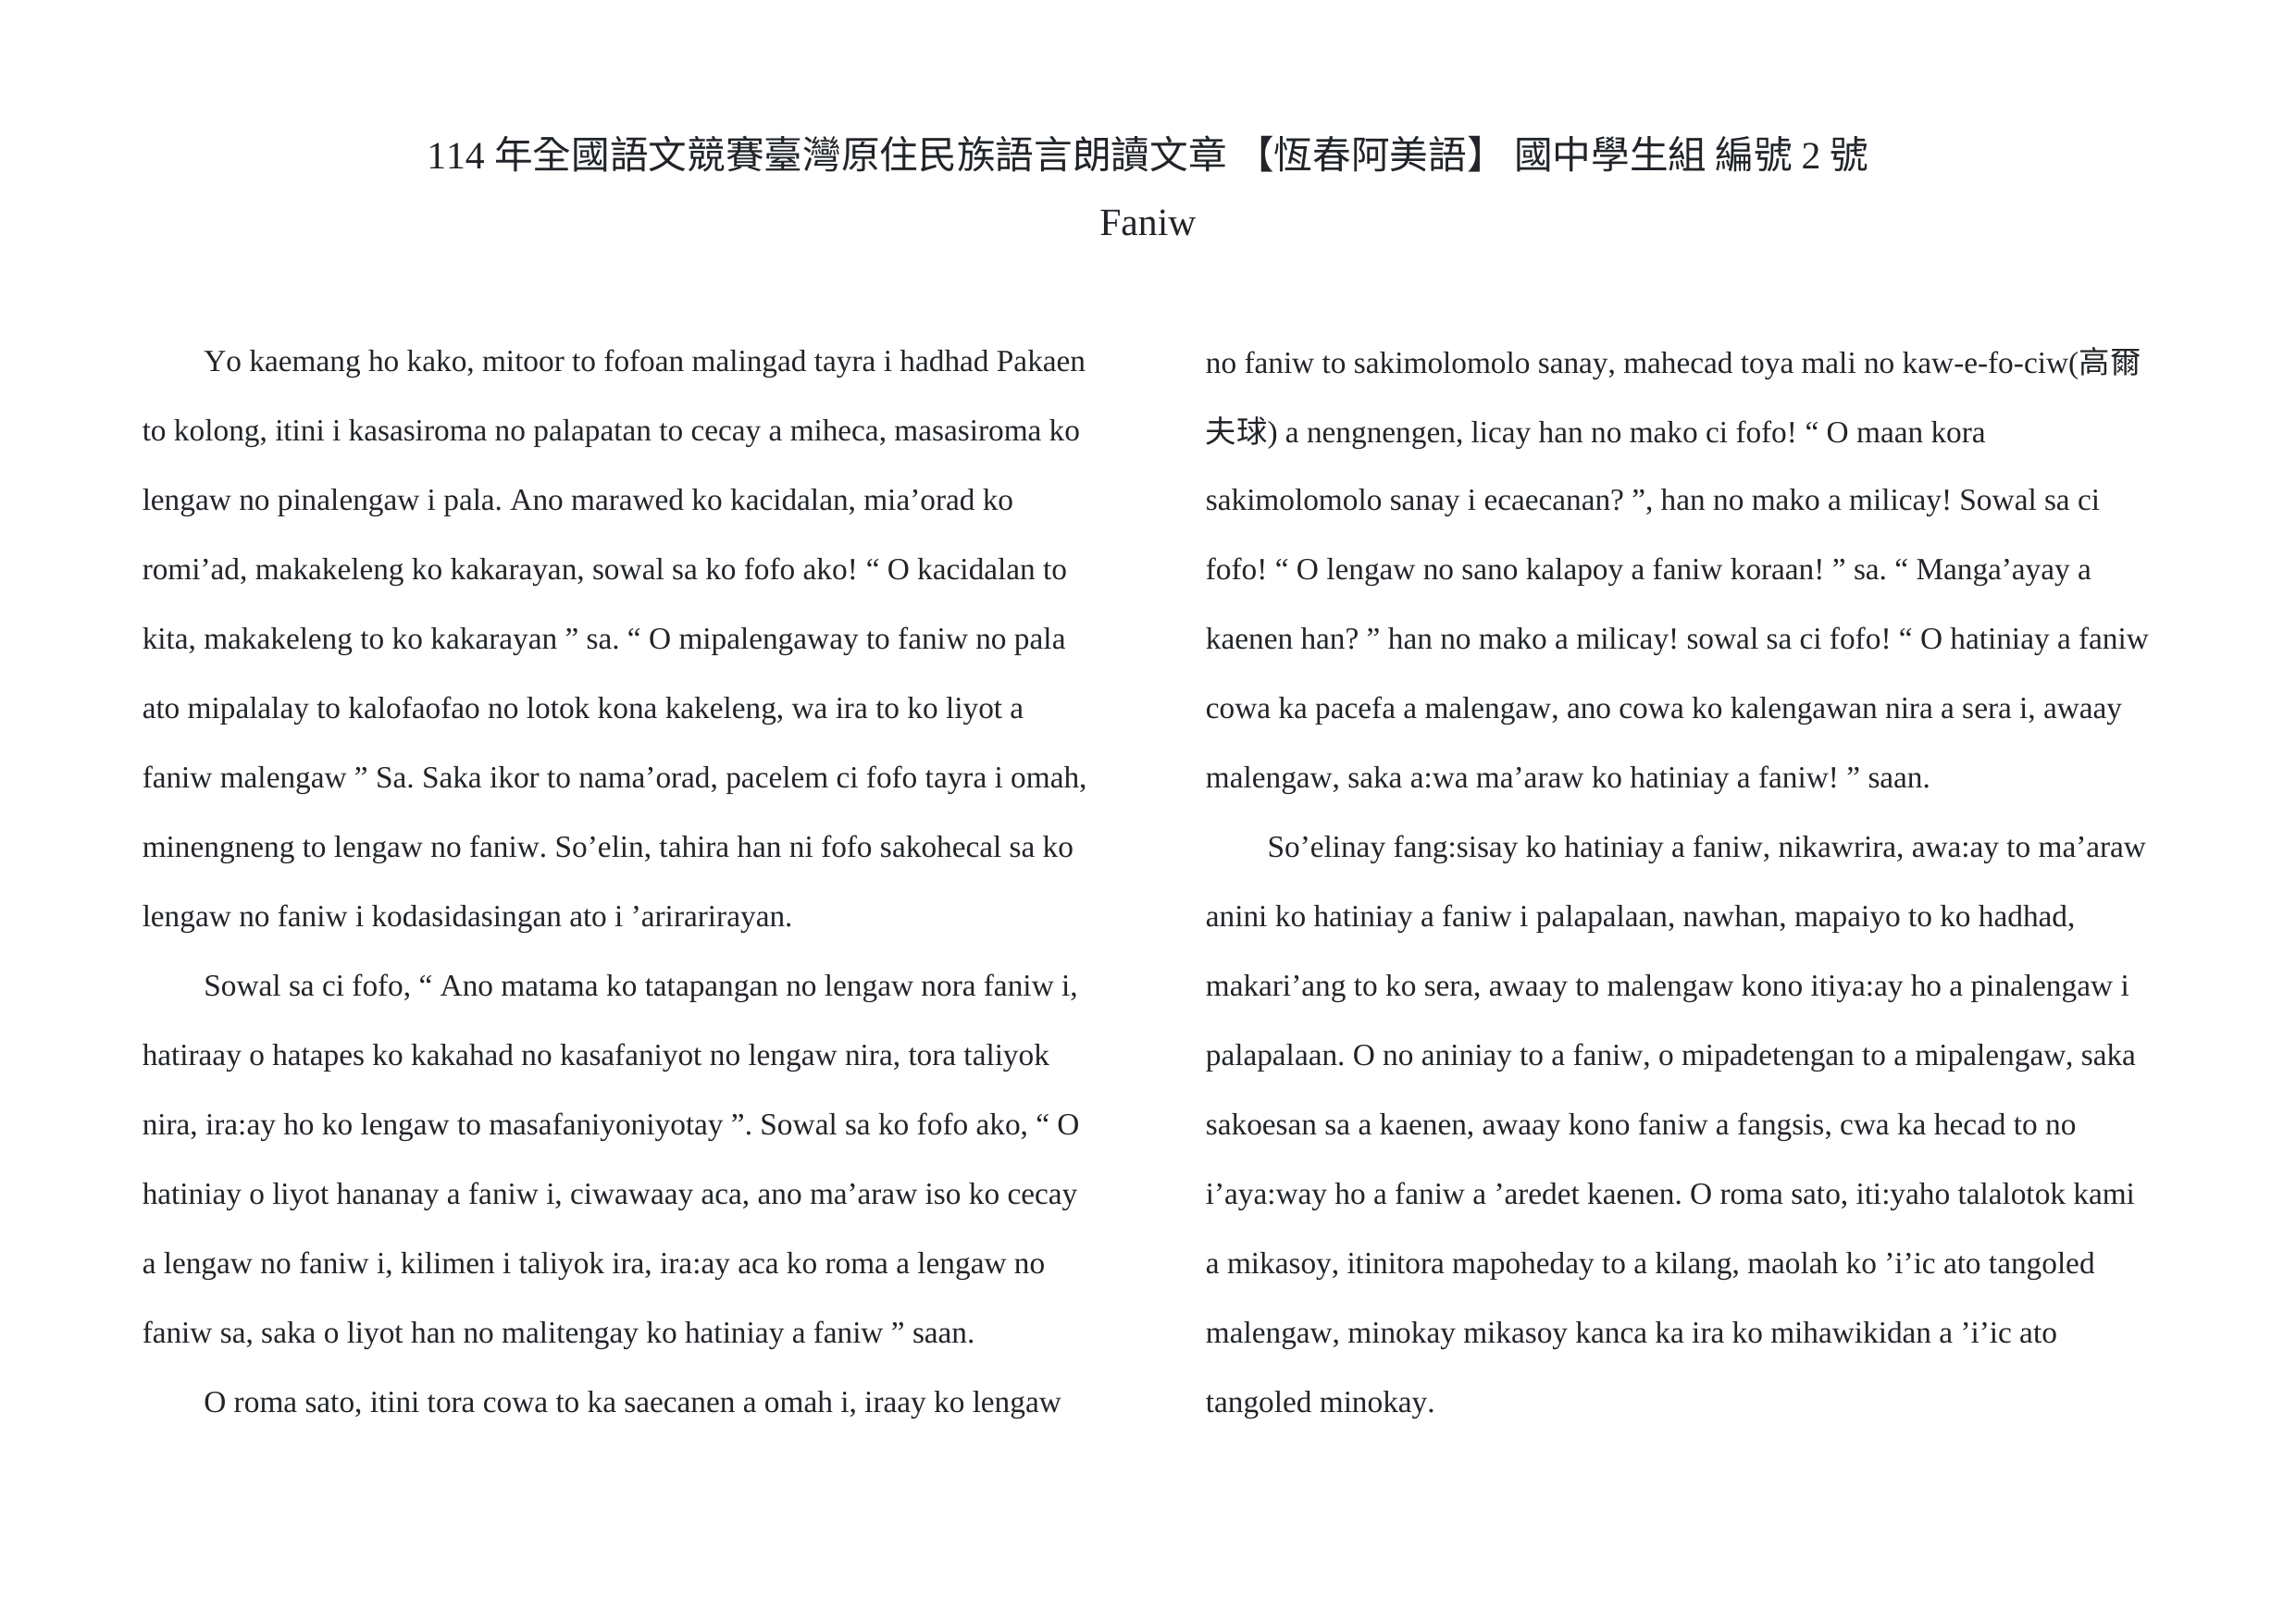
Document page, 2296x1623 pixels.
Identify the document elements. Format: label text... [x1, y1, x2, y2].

text Faniw [142, 187, 2153, 256]
text So’elinay fang:sisay ko hatiniay a faniw, nikawrira, awa:ay to ma’araw anini ko hatiniay a faniw i palapalaan, nawhan, mapaiyo to ko hadhad, makari’ang to ko sera, awaay to malengaw kono itiya:ay ho a pinalengaw i palapalaan. O no aniniay to a faniw, o mipadetengan to a mipalengaw, saka sakoesan sa a kaenen, awaay kono faniw a fangsis, cwa ka hecad to no i’aya:way ho a faniw a ’aredet kaenen. O roma sato, iti:yaho talalotok kami a mikasoy, itinitora mapoheday to a kilang, maolah ko ’i’ic ato tangoled malengaw, minokay mikasoy kanca ka ira ko mihawikidan a ’i’ic ato tangoled minokay. [1206, 812, 2153, 1436]
text O roma sato, itini tora cowa to ka saecanen a omah i, iraay ko lengaw no faniw to sakimolomolo sanay, mahecad toya mali no kaw-e-fo-ciw(高爾夫球) a nengnengen, licay han no mako ci fofo! “ O maan kora sakimolomolo sanay i ecaecanan? ”, han no mako a milicay! Sowal sa ci fofo! “ O lengaw no sano kalapoy a faniw koraan! ” sa. “ Manga’ayay a kaenen han? ” han no mako a milicay! sowal sa ci fofo! “ O hatiniay a faniw cowa ka pacefa a malengaw, ano cowa ko kalengawan nira a sera i, awaay malengaw, saka a:wa ma’araw ko hatiniay a faniw! ” saan. [142, 1367, 1090, 1436]
text O roma sato, itini tora cowa to ka saecanen a omah i, iraay ko lengaw no faniw to sakimolomolo sanay, mahecad toya mali no kaw-e-fo-ciw(高爾夫球) a nengnengen, licay han no mako ci fofo! “ O maan kora sakimolomolo sanay i ecaecanan? ”, han no mako a milicay! Sowal sa ci fofo! “ O lengaw no sano kalapoy a faniw koraan! ” sa. “ Manga’ayay a kaenen han? ” han no mako a milicay! sowal sa ci fofo! “ O hatiniay a faniw cowa ka pacefa a malengaw, ano cowa ko kalengawan nira a sera i, awaay malengaw, saka a:wa ma’araw ko hatiniay a faniw! ” saan. [1206, 326, 2153, 812]
text Sowal sa ci fofo, “ Ano matama ko tatapangan no lengaw nora faniw i, hatiraay o hatapes ko kakahad no kasafaniyot no lengaw nira, tora taliyok nira, ira:ay ho ko lengaw to masafaniyoniyotay ”. Sowal sa ko fofo ako, “ O hatiniay o liyot hananay a faniw i, ciwawaay aca, ano ma’araw iso ko cecay a lengaw no faniw i, kilimen i taliyok ira, ira:ay aca ko roma a lengaw no faniw sa, saka o liyot han no malitengay ko hatiniay a faniw ” saan. [142, 950, 1090, 1367]
text Yo kaemang ho kako, mitoor to fofoan malingad tayra i hadhad Pakaen to kolong, itini i kasasiroma no palapatan to cecay a miheca, masasiroma ko lengaw no pinalengaw i pala. Ano marawed ko kacidalan, mia’orad ko romi’ad, makakeleng ko kakarayan, sowal sa ko fofo ako! “ O kacidalan to kita, makakeleng to ko kakarayan ” sa. “ O mipalengaway to faniw no pala ato mipalalay to kalofaofao no lotok kona kakeleng, wa ira to ko liyot a faniw malengaw ” Sa. Saka ikor to nama’orad, pacelem ci fofo tayra i omah, minengneng to lengaw no faniw. So’elin, tahira han ni fofo sakohecal sa ko lengaw no faniw i kodasidasingan ato i ’arirarirayan. [142, 326, 1090, 950]
text 114 年全國語文競賽臺灣原住民族語言朗讀文章 【恆春阿美語】 國中學生組 編號 2 號 [142, 118, 2153, 187]
